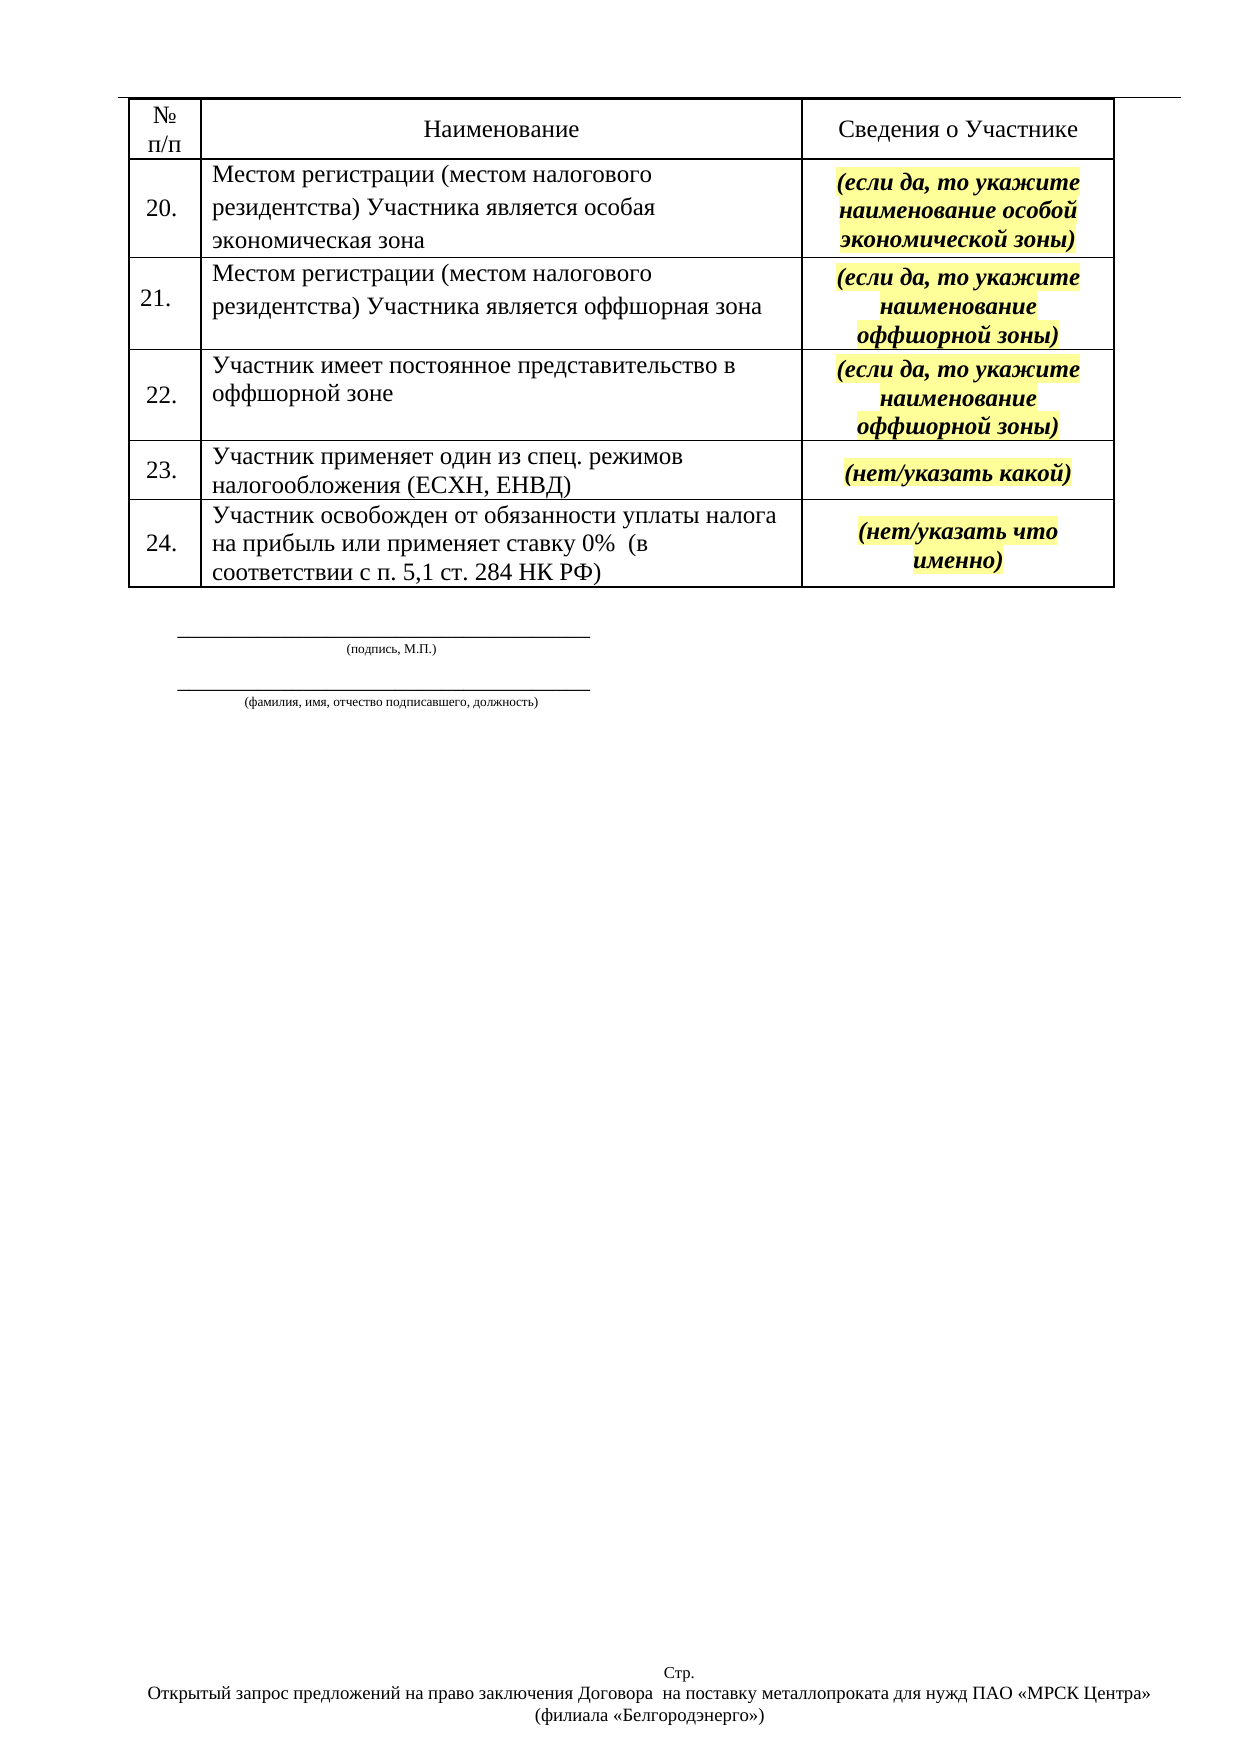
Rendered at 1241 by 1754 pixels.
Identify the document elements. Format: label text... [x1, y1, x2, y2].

table_cell Местом регистрации (местом налогового резидентства) Участника является особая экономическая зона [202, 160, 801, 257]
table_cell [130, 500, 200, 586]
table_cell [130, 441, 200, 499]
table_header Наименование [202, 100, 801, 158]
table_cell Участник имеет постоянное представительство в оффшорной зоне [202, 350, 801, 440]
table_cell Местом регистрации (местом налогового резидентства) Участника является оффшорная зона [202, 258, 801, 349]
text ____________________________________ [118, 614, 605, 641]
table_cell (если да, то укажите наименование особой экономической зоны) [803, 160, 1113, 257]
text (фамилия, имя, отчество подписавшего, должность) [118, 693, 605, 720]
table_cell (нет/указать что именно) [803, 500, 1113, 586]
table_cell Участник применяет один из спец. режимов налогообложения (ЕСХН, ЕНВД) [202, 441, 801, 499]
table_cell Участник освобожден от обязанности уплаты налога на прибыль или применяет ставку 0% (в соответствии с п. 5,1 ст. 284 НК РФ) [202, 500, 801, 586]
table_header Сведения о Участнике [803, 100, 1113, 158]
text ____________________________________ [118, 667, 605, 693]
table_cell (если да, то укажите наименование оффшорной зоны) [803, 350, 1113, 440]
table_cell (если да, то укажите наименование оффшорной зоны) [803, 258, 1113, 349]
table_cell [130, 350, 200, 440]
text (подпись, М.П.) [118, 641, 605, 667]
table_cell [130, 258, 200, 349]
table_cell (нет/указать какой) [803, 441, 1113, 499]
table_header № п/п [130, 100, 200, 158]
table_cell [130, 160, 200, 257]
